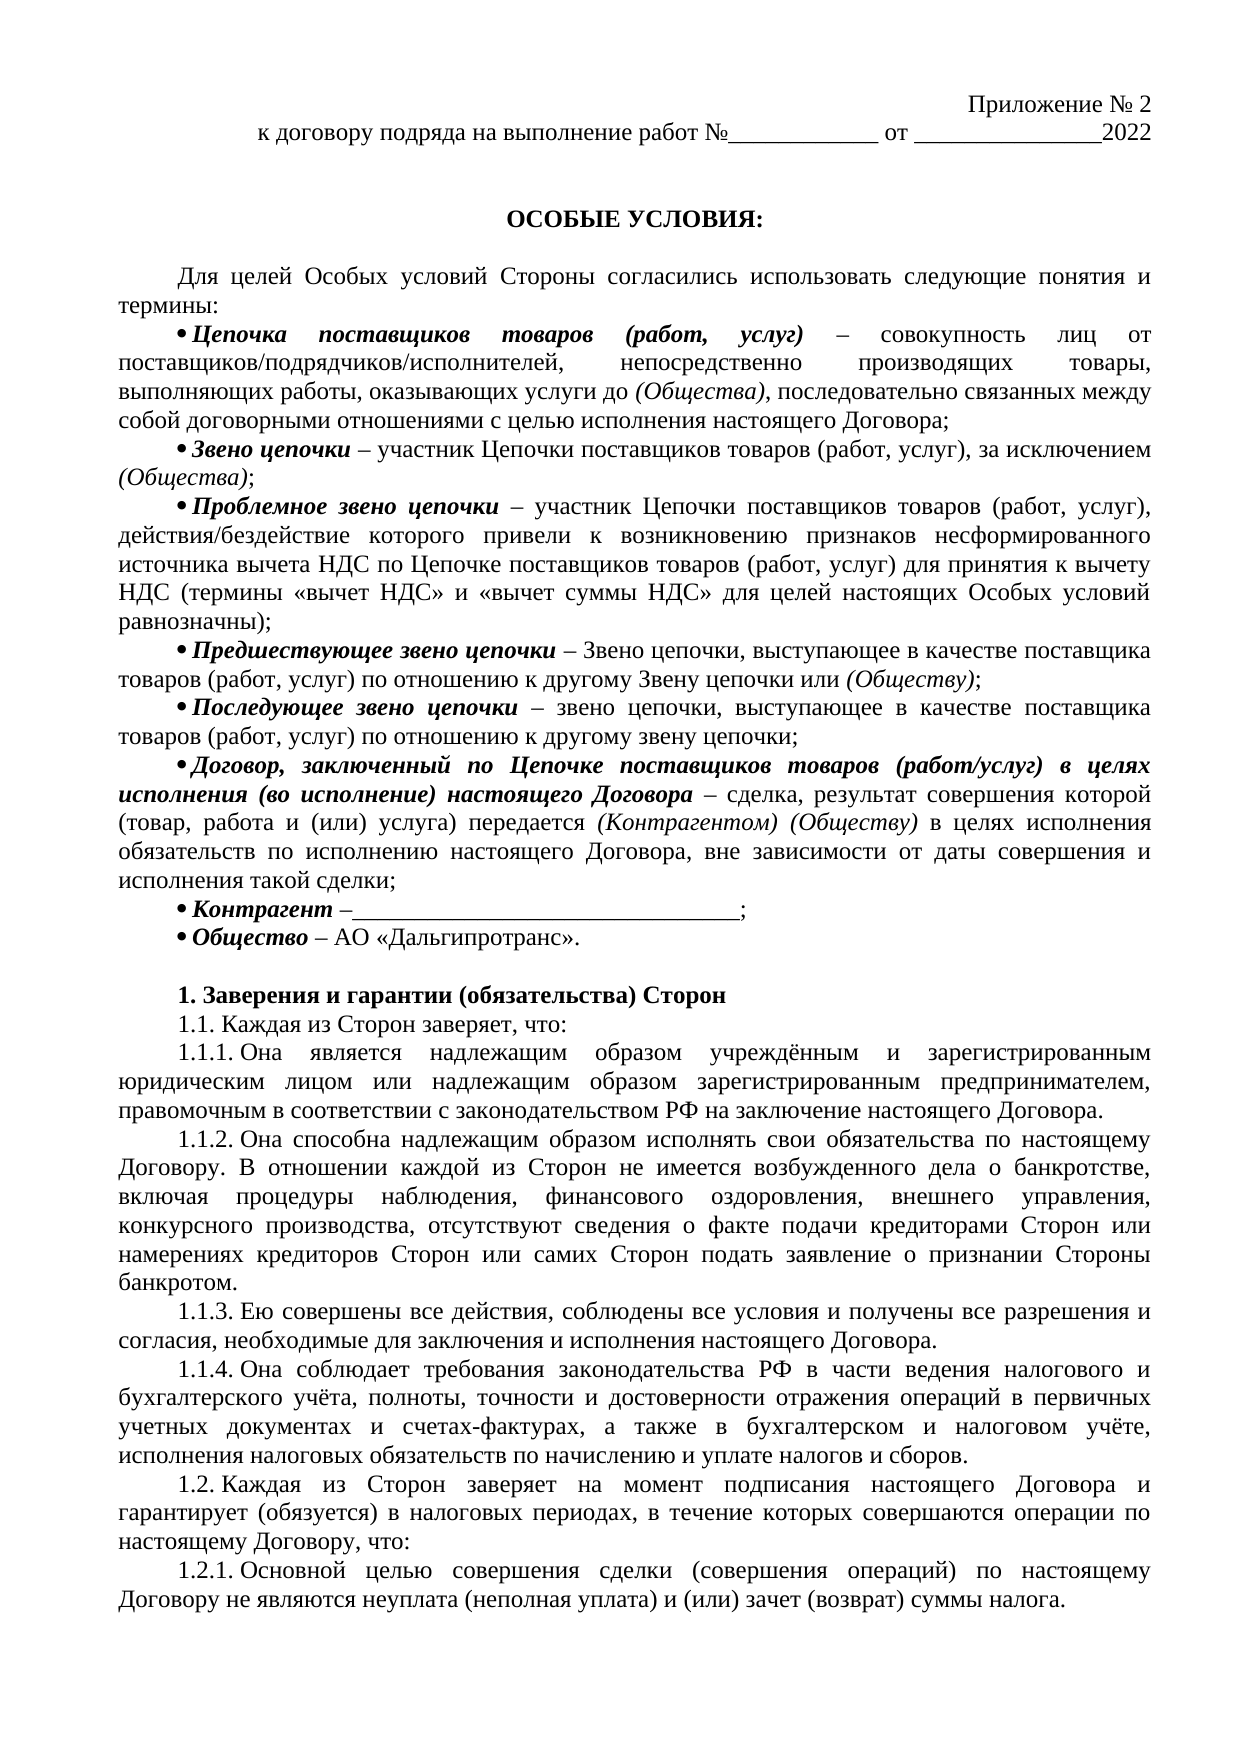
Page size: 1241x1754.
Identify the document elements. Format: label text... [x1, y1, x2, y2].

text 1.1. Каждая из Сторон заверяет, что: [118, 1009, 1152, 1037]
list Общество – АО «Дальгипротранс». [118, 922, 1152, 951]
text 1.1.4. Она соблюдает требования законодательства РФ в части ведения налогового и бухгалтерского учёта, полноты, точности и достоверности отражения операций в первичных учетных документах и счетах-фактурах, а также в бухгалтерском и налоговом учёте, исполнения налоговых обязательств по начислению и уплате налогов и сборов. [118, 1354, 1152, 1469]
text 1.2.1. Основной целью совершения сделки (совершения операций) по настоящему Договору не являются неуплата (неполная уплата) и (или) зачет (возврат) суммы налога. [118, 1555, 1152, 1612]
text 1.1.3. Ею совершены все действия, соблюдены все условия и получены все разрешения и согласия, необходимые для заключения и исполнения настоящего Договора. [118, 1296, 1152, 1354]
list Договор, заключенный по Цепочке поставщиков товаров (работ/услуг) в целях исполнения (во исполнение) настоящего Договора – сделка, результат совершения которой (товар, работа и (или) услуга) передается (Контрагентом) (Обществу) в целях исполнения обязательств по исполнению настоящего Договора, вне зависимости от даты совершения и исполнения такой сделки; [118, 750, 1152, 894]
text 1.1.2. Она способна надлежащим образом исполнять свои обязательства по настоящему Договору. В отношении каждой из Сторон не имеется возбужденного дела о банкротстве, включая процедуры наблюдения, финансового оздоровления, внешнего управления, конкурсного производства, отсутствуют сведения о факте подачи кредиторами Сторон или намерениях кредиторов Сторон или самих Сторон подать заявление о признании Стороны банкротом. [118, 1124, 1152, 1296]
list Предшествующее звено цепочки – Звено цепочки, выступающее в качестве поставщика товаров (работ, услуг) по отношению к другому Звену цепочки или (Обществу); [118, 635, 1152, 692]
text ОСОБЫЕ УСЛОВИЯ: [118, 204, 1152, 232]
list Звено цепочки – участник Цепочки поставщиков товаров (работ, услуг), за исключением (Общества); [118, 434, 1152, 491]
list Проблемное звено цепочки – участник Цепочки поставщиков товаров (работ, услуг), действия/бездействие которого привели к возникновению признаков несформированного источника вычета НДС по Цепочке поставщиков товаров (работ, услуг) для принятия к вычету НДС (термины «вычет НДС» и «вычет суммы НДС» для целей настоящих Особых условий равнозначны); [118, 491, 1152, 635]
text Приложение № 2 [118, 89, 1152, 117]
text 1.1.1. Она является надлежащим образом учреждённым и зарегистрированным юридическим лицом или надлежащим образом зарегистрированным предпринимателем, правомочным в соответствии с законодательством РФ на заключение настоящего Договора. [118, 1037, 1152, 1124]
text к договору подряда на выполнение работ №____________ от _______________2022 [118, 117, 1152, 146]
text 1.2. Каждая из Сторон заверяет на момент подписания настоящего Договора и гарантирует (обязуется) в налоговых периодах, в течение которых совершаются операции по настоящему Договору, что: [118, 1469, 1152, 1555]
list Цепочка поставщиков товаров (работ, услуг) – совокупность лиц от поставщиков/подрядчиков/исполнителей, непосредственно производящих товары, выполняющих работы, оказывающих услуги до (Общества), последовательно связанных между собой договорными отношениями с целью исполнения настоящего Договора; [118, 319, 1152, 434]
list Последующее звено цепочки – звено цепочки, выступающее в качестве поставщика товаров (работ, услуг) по отношению к другому звену цепочки; [118, 692, 1152, 750]
text Для целей Особых условий Стороны согласились использовать следующие понятия и термины: [118, 261, 1152, 319]
list Контрагент –_______________________________; [118, 894, 1152, 922]
text 1. Заверения и гарантии (обязательства) Сторон [118, 980, 1152, 1009]
